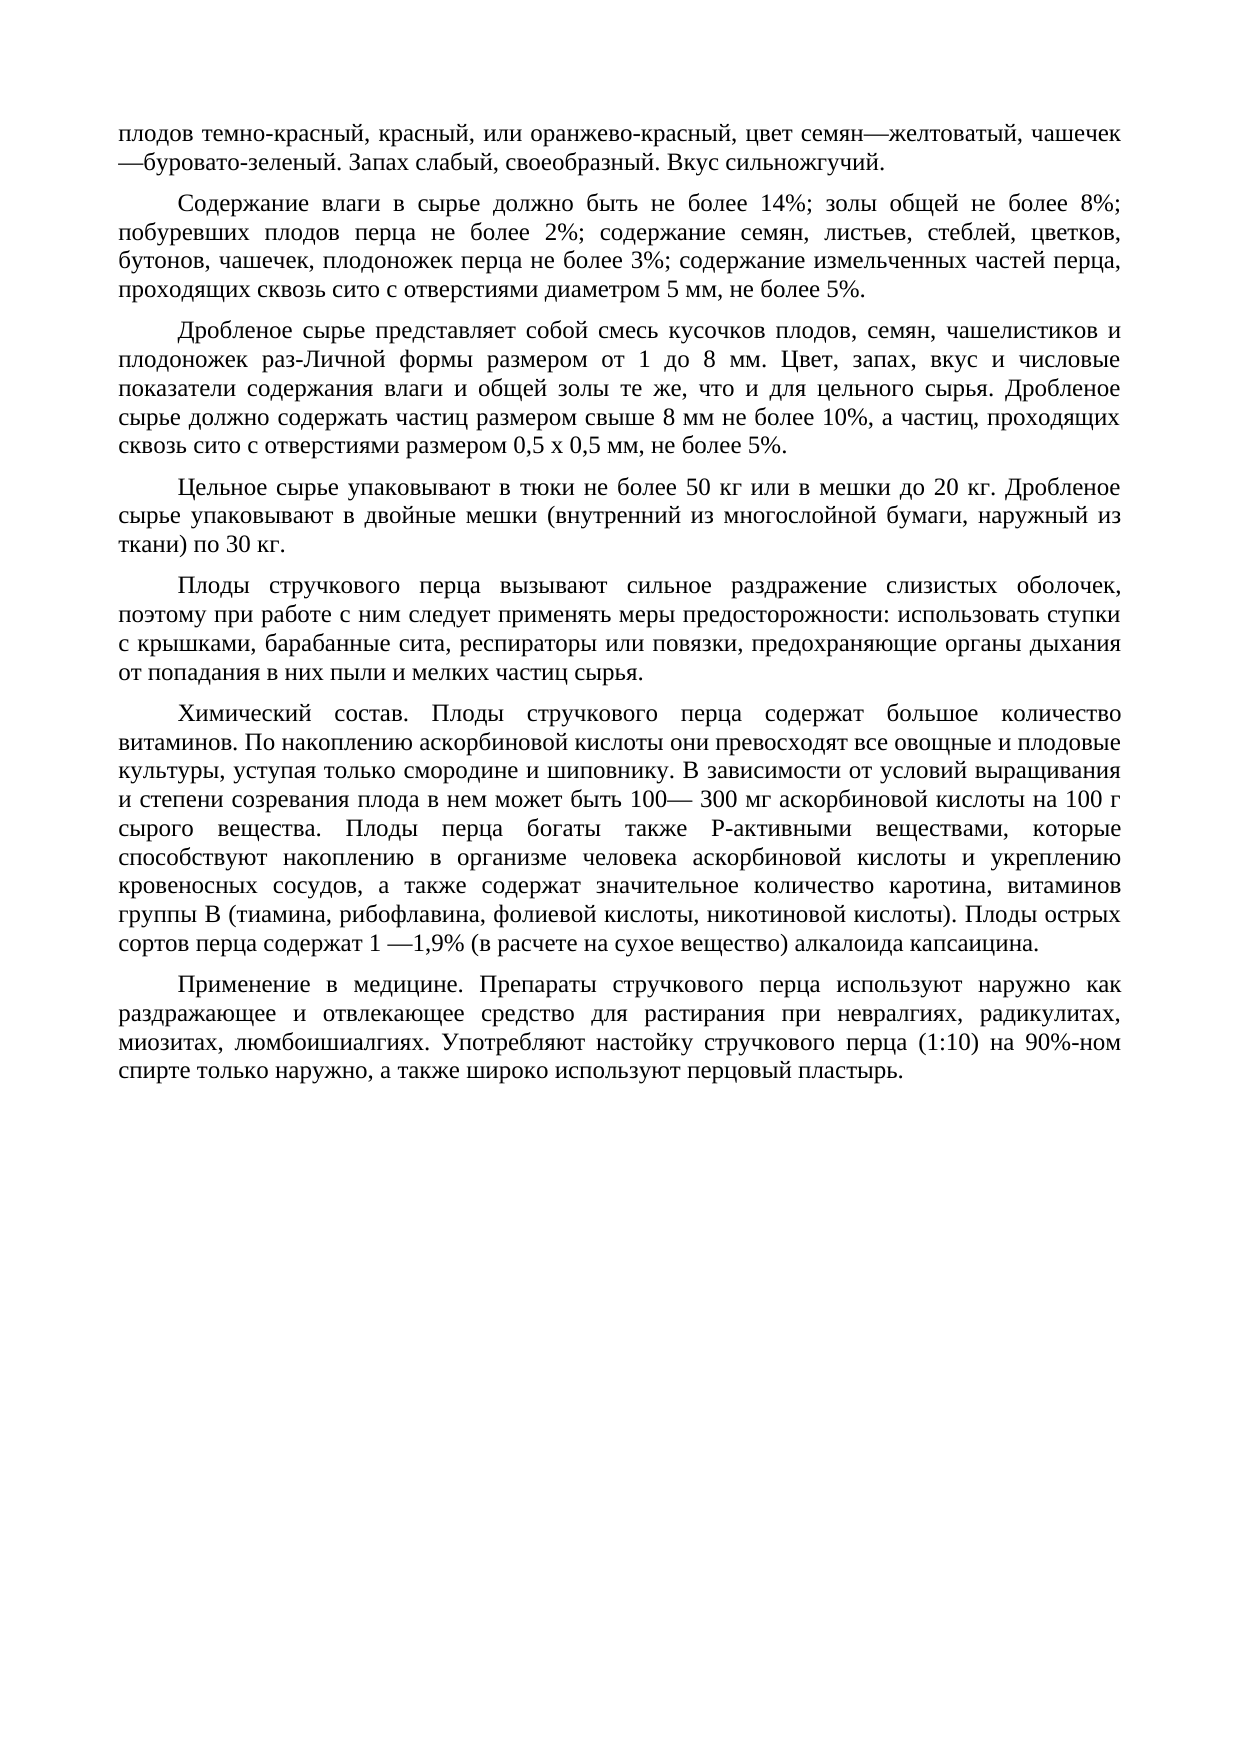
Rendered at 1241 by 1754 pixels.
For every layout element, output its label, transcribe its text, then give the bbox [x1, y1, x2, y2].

text Химический состав. Плоды стручкового перца содержат большое количество витаминов. По накоплению аскорбиновой кислоты они превосходят все овощные и плодовые культуры, уступая только смородине и шиповнику. В зависимости от условий выращивания и степени созревания плода в нем может быть 100— 300 мг аскорбиновой кислоты на 100 г сырого вещества. Плоды перца богаты также Р-активными веществами, которые способствуют накоплению в организме человека аскорбиновой кислоты и укреплению кровеносных сосудов, а также содержат значительное количество каротина, витаминов группы В (тиамина, рибофлавина, фолиевой кислоты, никотиновой кислоты). Плоды острых сортов перца содержат 1 —1,9% (в расчете на сухое вещество) алкалоида капсаицина. [118, 698, 1122, 957]
text Цельное сырье упаковывают в тюки не более 50 кг или в мешки до 20 кг. Дробленое сырье упаковывают в двойные мешки (внутренний из многослойной бумаги, наружный из ткани) по 30 кг. [118, 472, 1122, 558]
text Плоды стручкового перца вызывают сильное раздражение слизистых оболочек, поэтому при работе с ним следует применять меры предосторожности: использовать ступки с крышками, барабанные сита, респираторы или повязки, предохраняющие органы дыхания от попадания в них пыли и мелких частиц сырья. [118, 571, 1122, 686]
text Применение в медицине. Препараты стручкового перца используют наружно как раздражающее и отвлекающее средство для растирания при невралгиях, радикулитах, миозитах, люмбоишиалгиях. Употребляют настойку стручкового перца (1:10) на 90%-ном спирте только наружно, а также широко используют перцовый пластырь. [118, 969, 1122, 1084]
text Дробленое сырье представляет собой смесь кусочков плодов, семян, чашелистиков и плодоножек раз-Личной формы размером от 1 до 8 мм. Цвет, запах, вкус и числовые показатели содержания влаги и общей золы те же, что и для цельного сырья. Дробленое сырье должно содержать частиц размером свыше 8 мм не более 10%, а частиц, проходящих сквозь сито с отверстиями размером 0,5 х 0,5 мм, не более 5%. [118, 316, 1122, 459]
text Содержание влаги в сырье должно быть не более 14%; золы общей не более 8%; побуревших плодов перца не более 2%; содержание семян, листьев, стеблей, цветков, бутонов, чашечек, плодоножек перца не более 3%; содержание измельченных частей перца, проходящих сквозь сито с отверстиями диаметром 5 мм, не более 5%. [118, 188, 1122, 303]
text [118, 118, 1122, 176]
